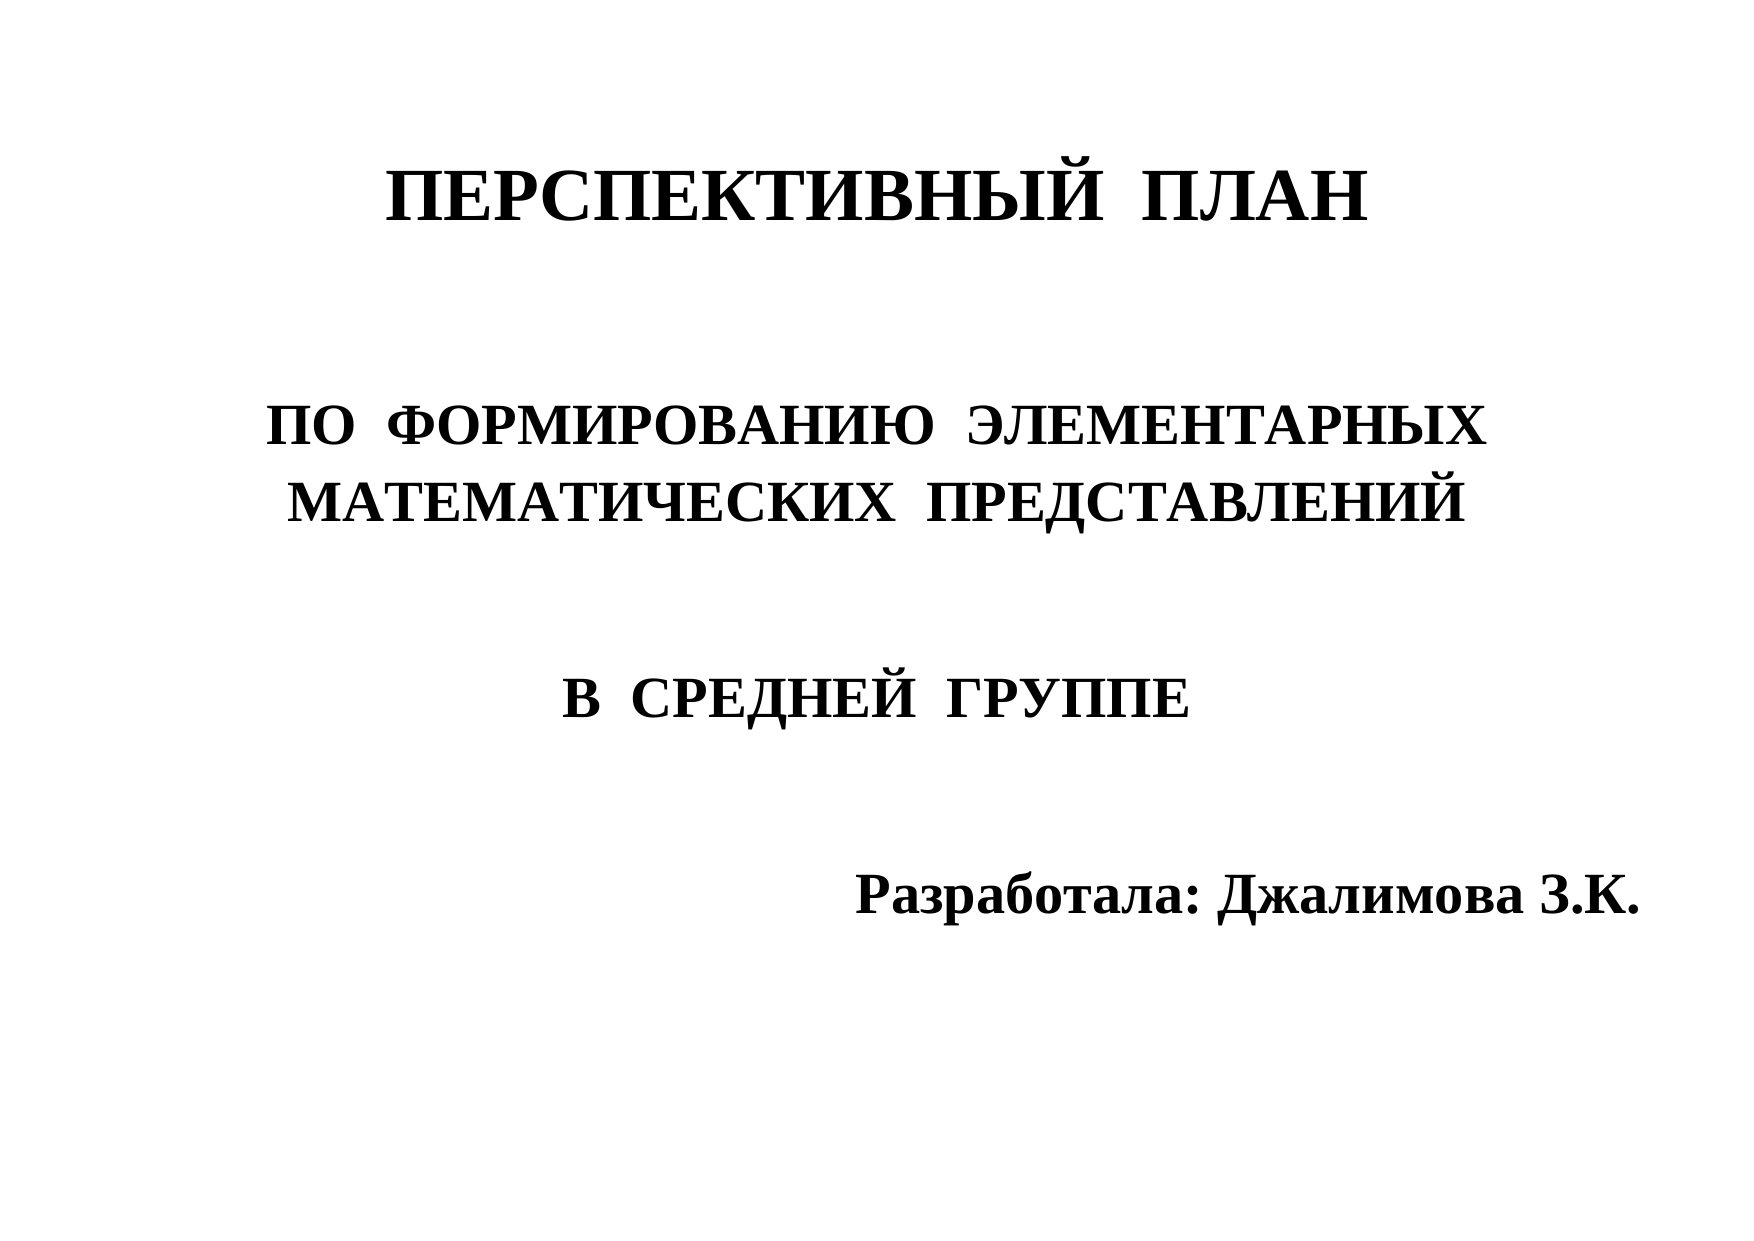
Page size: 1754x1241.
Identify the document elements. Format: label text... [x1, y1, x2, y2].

text Разработала: Джалимова З.К. [112, 859, 1641, 926]
text В СРЕДНЕЙ ГРУППЕ [112, 663, 1641, 730]
text ПЕРСПЕКТИВНЫЙ ПЛАН [112, 150, 1641, 236]
text ПО ФОРМИРОВАНИЮ ЭЛЕМЕНТАРНЫХ МАТЕМАТИЧЕСКИХ ПРЕДСТАВЛЕНИЙ [112, 390, 1641, 534]
